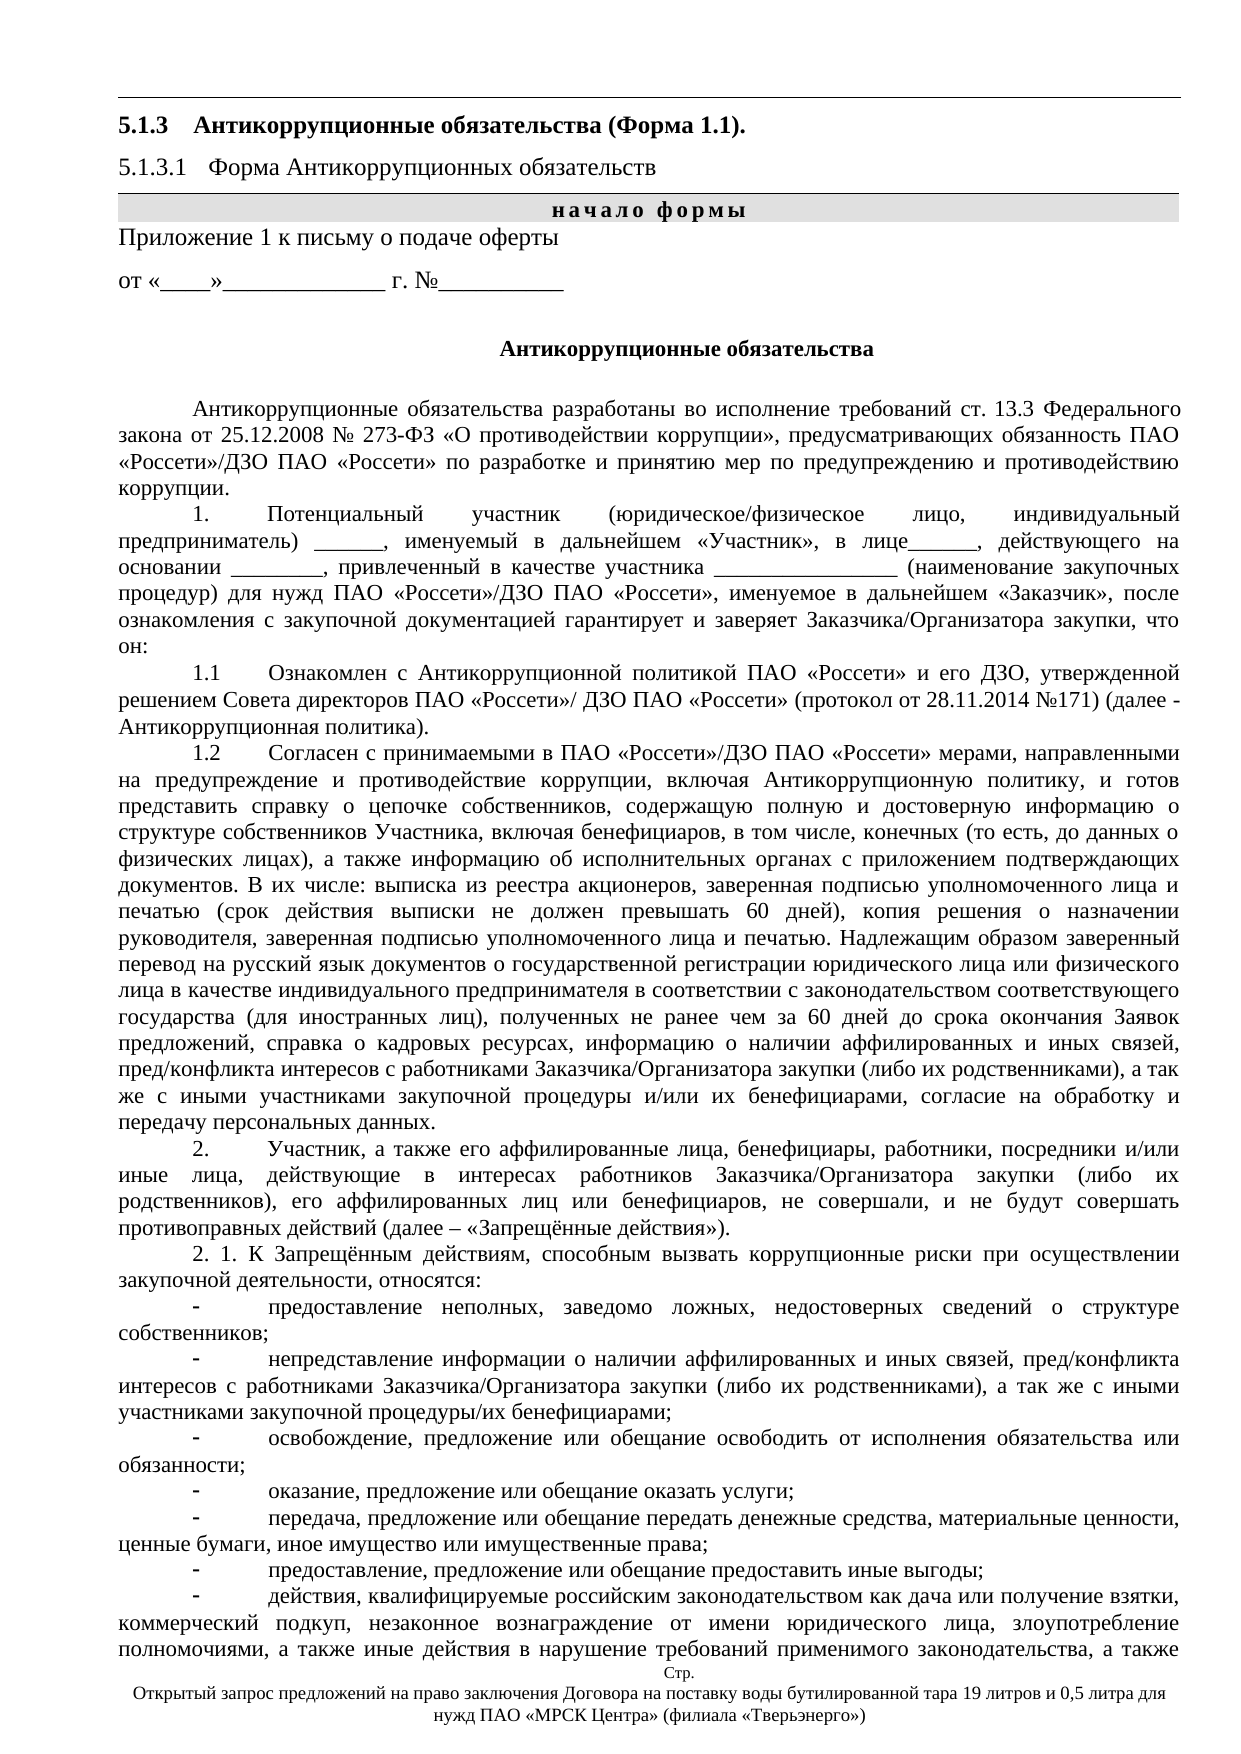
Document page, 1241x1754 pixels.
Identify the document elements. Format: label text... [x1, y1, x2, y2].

list освобождение, предложение или обещание освободить от исполнения обязательства или обязанности; [118, 1424, 1181, 1477]
list Потенциальный участник (юридическое/физическое лицо, индивидуальный предприниматель) ______, именуемый в дальнейшем «Участник», в лице______, действующего на основании ________, привлеченный в качестве участника ________________ (наименование закупочных процедур) для нужд ПАО «Россети»/ДЗО ПАО «Россети», именуемое в дальнейшем «Заказчик», после ознакомления с закупочной документацией гарантирует и заверяет Заказчика/Организатора закупки, что он: [118, 500, 1181, 658]
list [118, 1583, 1181, 1662]
text Антикоррупционные обязательства [118, 335, 1181, 361]
text 2. 1. К Запрещённым действиям, способным вызвать коррупционные риски при осуществлении закупочной деятельности, относятся: [118, 1240, 1181, 1293]
list непредставление информации о наличии аффилированных и иных связей, пред/конфликта интересов с работниками Заказчика/Организатора закупки (либо их родственниками), а так же с иными участниками закупочной процедуры/их бенефициарами; [118, 1345, 1181, 1424]
subtitle Антикоррупционные обязательства (Форма 1.1). [118, 111, 1181, 139]
text 1.1 Ознакомлен с Антикоррупционной политикой ПАО «Россети» и его ДЗО, утвержденной решением Совета директоров ПАО «Россети»/ ДЗО ПАО «Россети» (протокол от 28.11.2014 №171) (далее - Антикоррупционная политика). [118, 658, 1181, 739]
text Приложение 1 к письму о подаче оферты [118, 222, 1181, 251]
list оказание, предложение или обещание оказать услуги; [118, 1477, 1181, 1503]
list предоставление неполных, заведомо ложных, недостоверных сведений о структуре собственников; [118, 1293, 1181, 1345]
text Антикоррупционные обязательства разработаны во исполнение требований ст. 13.3 Федерального закона от 25.12.2008 № 273-ФЗ «О противодействии коррупции», предусматривающих обязанность ПАО «Россети»/ДЗО ПАО «Россети» по разработке и принятию мер по предупреждению и противодействию коррупции. [118, 395, 1181, 500]
text от «____»_____________ г. №__________ [118, 266, 1181, 294]
subtitle Форма Антикоррупционных обязательств [118, 152, 1181, 181]
list передача, предложение или обещание передать денежные средства, материальные ценности, ценные бумаги, иное имущество или имущественные права; [118, 1503, 1181, 1556]
text начало формы [118, 194, 1179, 222]
list предоставление, предложение или обещание предоставить иные выгоды; [118, 1556, 1181, 1583]
list Согласен с принимаемыми в ПАО «Россети»/ДЗО ПАО «Россети» мерами, направленными на предупреждение и противодействие коррупции, включая Антикоррупционную политику, и готов представить справку о цепочке собственников, содержащую полную и достоверную информацию о структуре собственников Участника, включая бенефициаров, в том числе, конечных (то есть, до данных о физических лицах), а также информацию об исполнительных органах с приложением подтверждающих документов. В их числе: выписка из реестра акционеров, заверенная подписью уполномоченного лица и печатью (срок действия выписки не должен превышать 60 дней), копия решения о назначении руководителя, заверенная подписью уполномоченного лица и печатью. Надлежащим образом заверенный перевод на русский язык документов о государственной регистрации юридического лица или физического лица в качестве индивидуального предпринимателя в соответствии с законодательством соответствующего государства (для иностранных лиц), полученных не ранее чем за 60 дней до срока окончания Заявок предложений, справка о кадровых ресурсах, информацию о наличии аффилированных и иных связей, пред/конфликта интересов с работниками Заказчика/Организатора закупки (либо их родственниками), а так же с иными участниками закупочной процедуры и/или их бенефициарами, согласие на обработку и передачу персональных данных. [118, 739, 1181, 1134]
list Участник, а также его аффилированные лица, бенефициары, работники, посредники и/или иные лица, действующие в интересах работников Заказчика/Организатора закупки (либо их родственников), его аффилированных лиц или бенефициаров, не совершали, и не будут совершать противоправных действий (далее – «Запрещённые действия»). [118, 1134, 1181, 1240]
